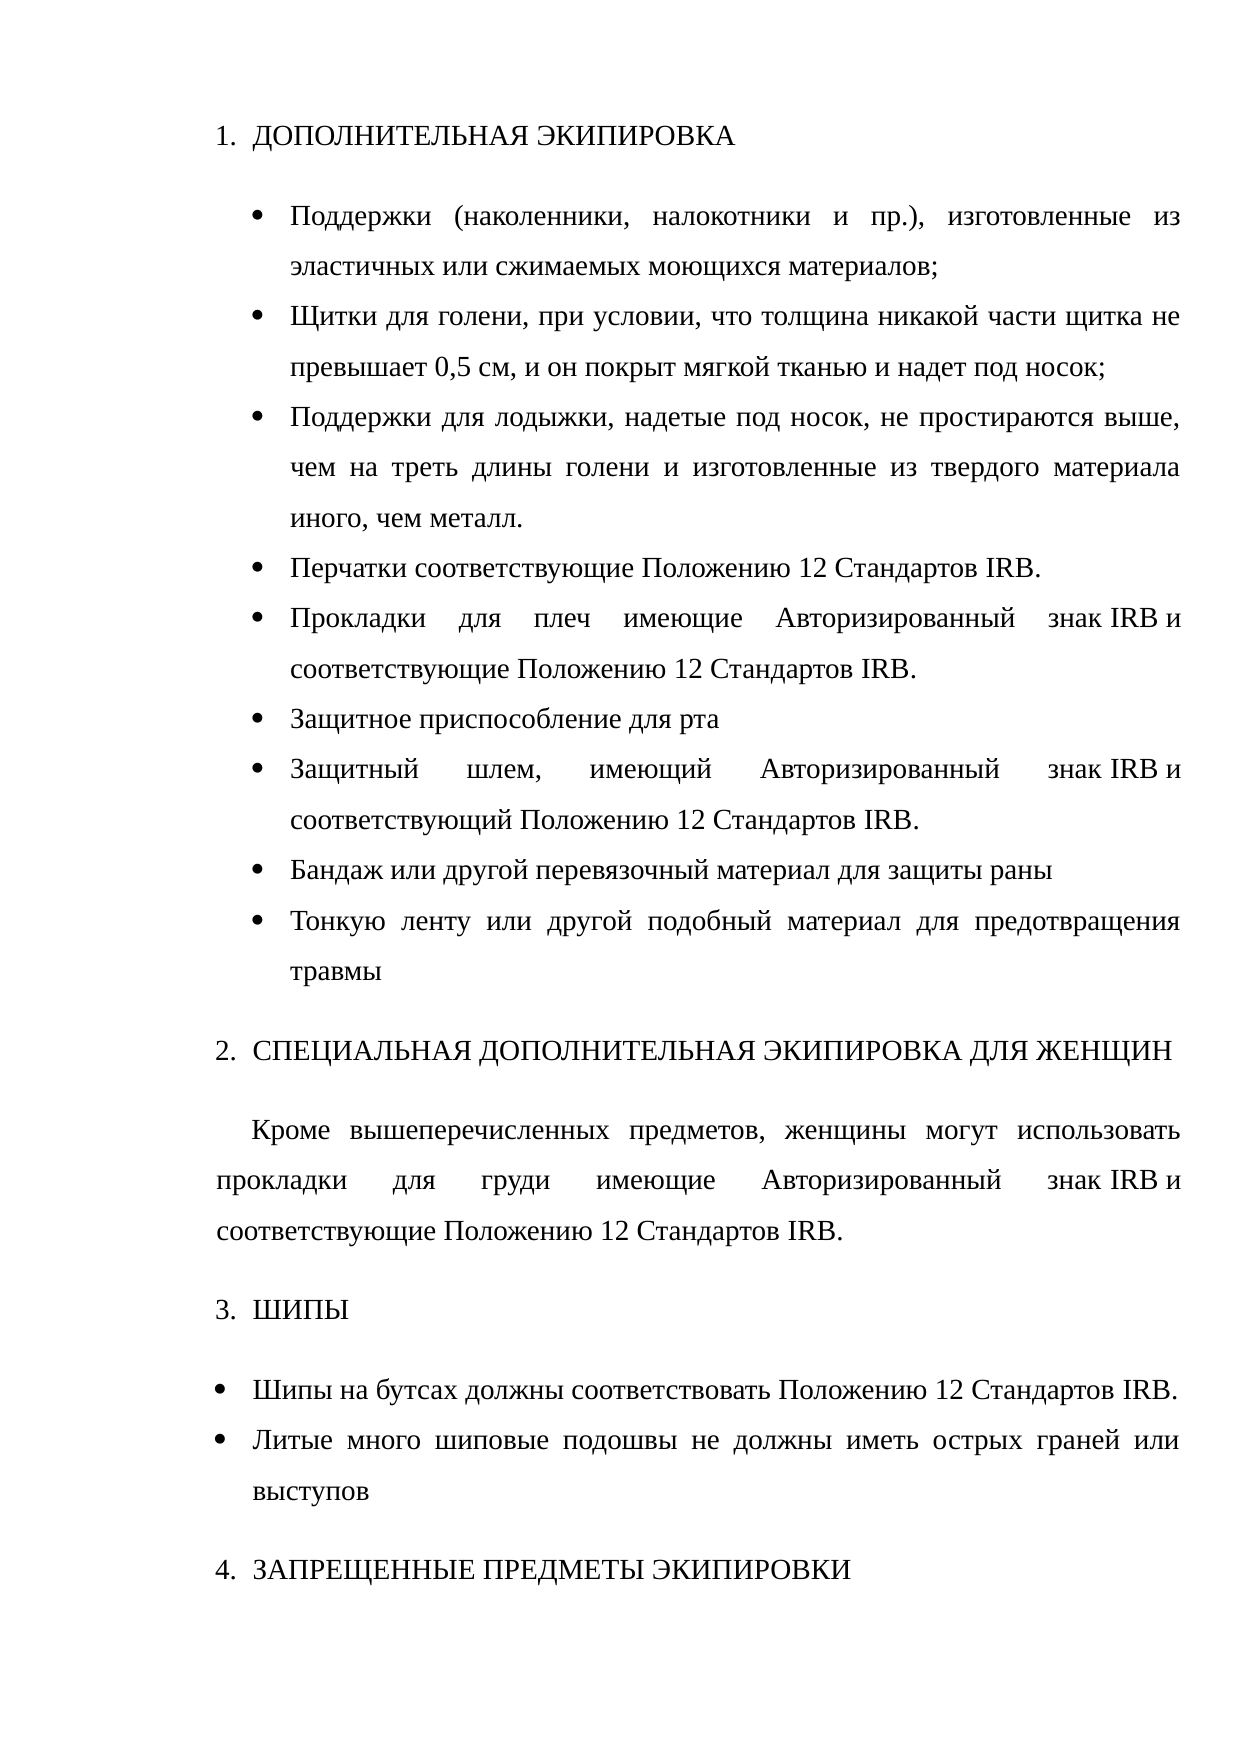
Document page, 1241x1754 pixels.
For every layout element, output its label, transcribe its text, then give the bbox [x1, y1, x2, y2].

list Шипы на бутсах должны соответствовать Положению 12 Стандартов IRB. [215, 1372, 1181, 1405]
list СПЕЦИАЛЬНАЯ ДОПОЛНИТЕЛЬНАЯ ЭКИПИРОВКА ДЛЯ ЖЕНЩИН [215, 1033, 1181, 1066]
list Тонкую ленту или другой подобный материал для предотвращения травмы [252, 903, 1181, 987]
list Бандаж или другой перевязочный материал для защиты раны [252, 852, 1181, 886]
list ЗАПРЕЩЕННЫЕ ПРЕДМЕТЫ ЭКИПИРОВКИ [215, 1552, 1181, 1586]
list Прокладки для плеч имеющие Авторизированный знак IRB и соответствующие Положению 12 Стандартов IRB. [252, 601, 1181, 684]
list Поддержки для лодыжки, надетые под носок, не простираются выше, чем на треть длины голени и изготовленные из твердого материала иного, чем металл. [252, 399, 1181, 533]
list Перчатки соответствующие Положению 12 Стандартов IRB. [252, 550, 1181, 584]
list Литые много шиповые подошвы не должны иметь острых граней или выступов [215, 1422, 1181, 1506]
list ШИПЫ [215, 1292, 1181, 1326]
list Защитное приспособление для рта [252, 701, 1181, 735]
list Поддержки (наколенники, налокотники и пр.), изготовленные из эластичных или сжимаемых моющихся материалов; [252, 198, 1181, 282]
list ДОПОЛНИТЕЛЬНАЯ ЭКИПИРОВКА [215, 118, 1181, 152]
text Кроме вышеперечисленных предметов, женщины могут использовать прокладки для груди имеющие Авторизированный знак IRB и соответствующие Положению 12 Стандартов IRB. [216, 1112, 1181, 1246]
list Щитки для голени, при условии, что толщина никакой части щитка не превышает 0,5 см, и он покрыт мягкой тканью и надет под носок; [252, 298, 1181, 382]
list Защитный шлем, имеющий Авторизированный знак IRB и соответствующий Положению 12 Стандартов IRB. [252, 752, 1181, 836]
